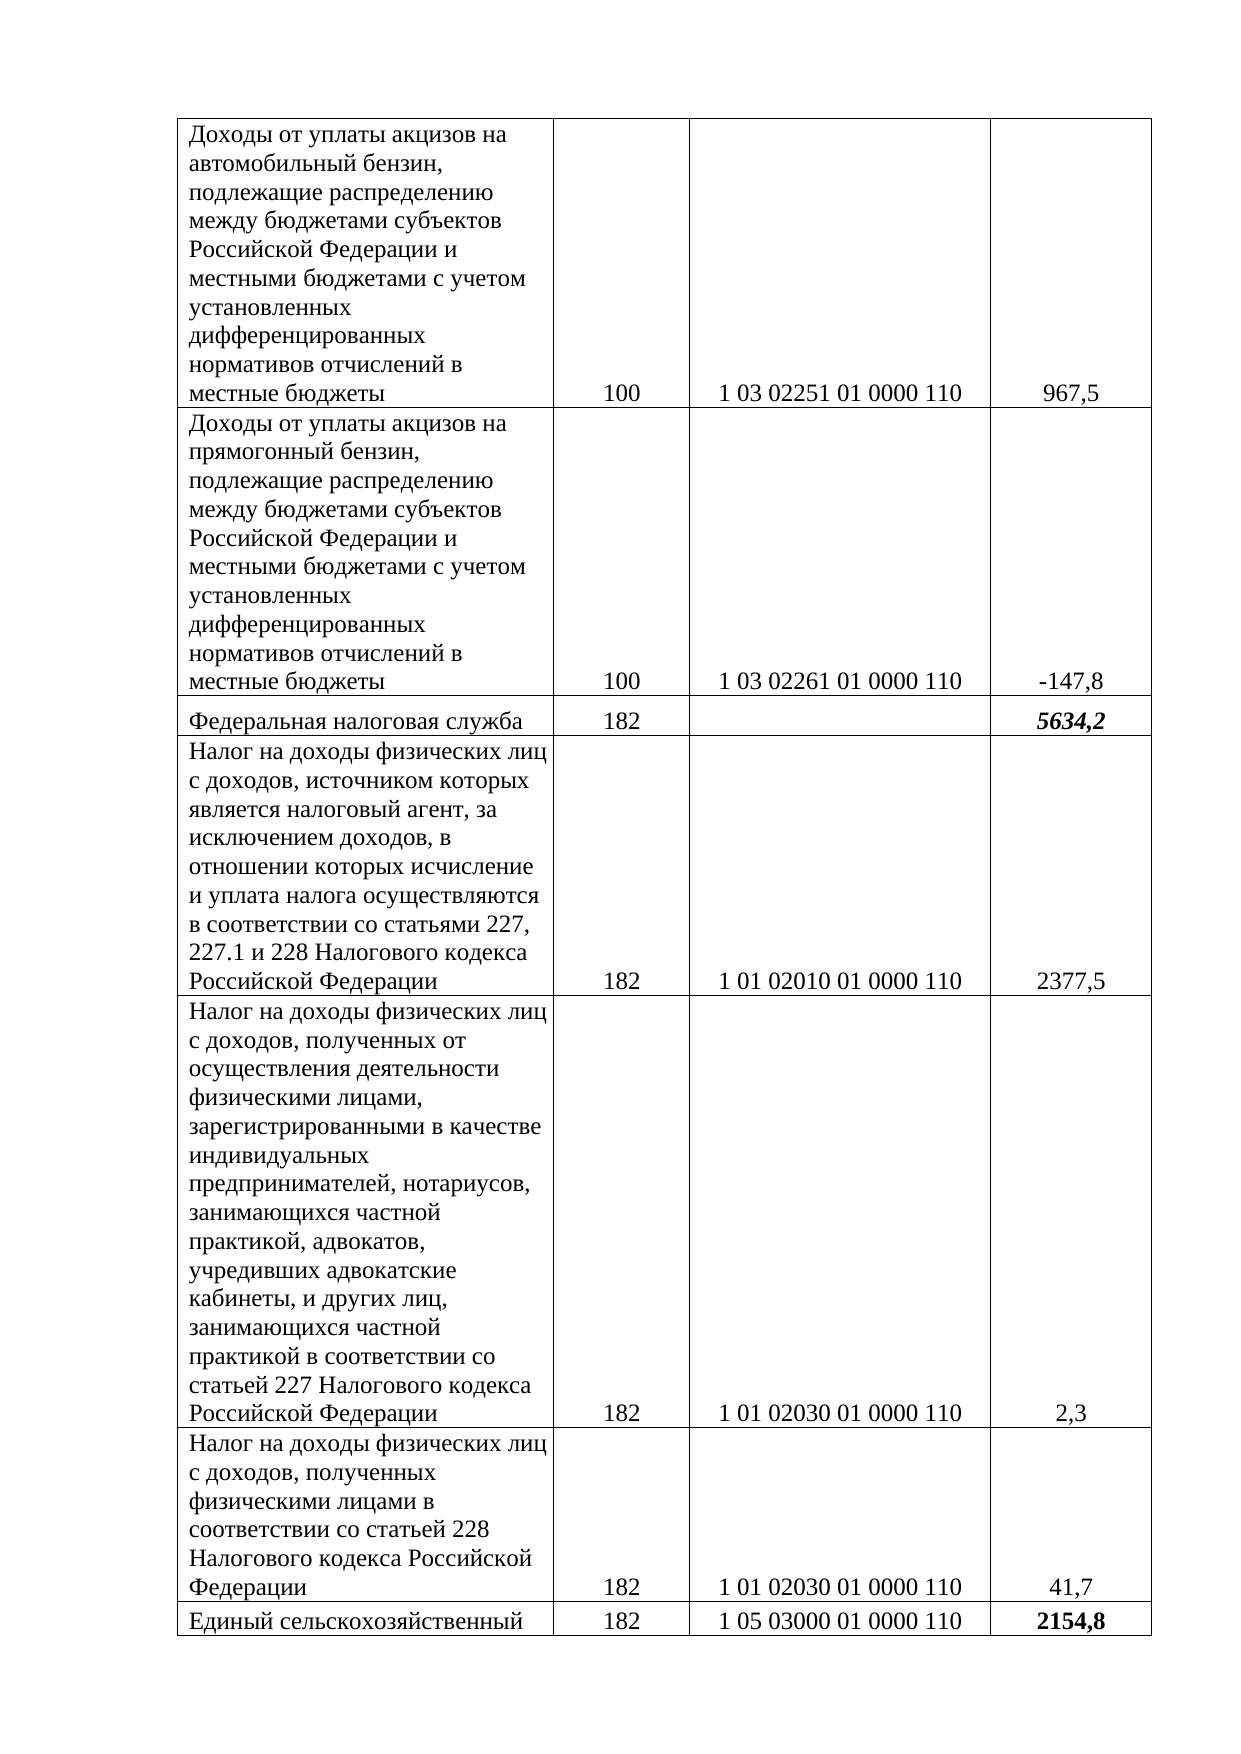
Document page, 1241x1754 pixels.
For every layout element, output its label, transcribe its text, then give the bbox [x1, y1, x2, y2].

table_cell Доходы от уплаты акцизов на прямогонный бензин, подлежащие распределению между бюджетами субъектов Российской Федерации и местными бюджетами с учетом установленных дифференцированных нормативов отчислений в местные бюджеты [178, 408, 553, 695]
table_cell 1 01 02030 01 0000 110 [690, 1428, 990, 1601]
table_cell 1 01 02010 01 0000 110 [690, 736, 990, 995]
table_cell Доходы от уплаты акцизов на автомобильный бензин, подлежащие распределению между бюджетами субъектов Российской Федерации и местными бюджетами с учетом установленных дифференцированных нормативов отчислений в местные бюджеты [178, 119, 553, 407]
table_cell 2377,5 [991, 736, 1151, 995]
table_cell Налог на доходы физических лиц с доходов, источником которых является налоговый агент, за исключением доходов, в отношении которых исчисление и уплата налога осуществляются в соответствии со статьями 227, 227.1 и 228 Налогового кодекса Российской Федерации [178, 736, 553, 995]
table_cell 100 [554, 408, 689, 695]
table_cell 1 03 02261 01 0000 110 [690, 408, 990, 695]
table_cell Налог на доходы физических лиц с доходов, полученных от осуществления деятельности физическими лицами, зарегистрированными в качестве индивидуальных предпринимателей, нотариусов, занимающихся частной практикой, адвокатов, учредивших адвокатские кабинеты, и других лиц, занимающихся частной практикой в соответствии со статьей 227 Налогового кодекса Российской Федерации [178, 996, 553, 1427]
table_cell 1 03 02251 01 0000 110 [690, 119, 990, 407]
table_cell [690, 696, 990, 735]
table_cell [690, 1602, 990, 1635]
table_cell 41,7 [991, 1428, 1151, 1601]
table_cell Федеральная налоговая служба [178, 696, 553, 735]
table_cell 182 [554, 736, 689, 995]
table_cell 182 [554, 996, 689, 1427]
table_cell 182 [554, 696, 689, 735]
table_cell 182 [554, 1428, 689, 1601]
table_cell 967,5 [991, 119, 1151, 407]
table_cell 2154,8 [991, 1602, 1151, 1635]
table_cell 2,3 [991, 996, 1151, 1427]
table_cell 5634,2 [991, 696, 1151, 735]
table_cell -147,8 [991, 408, 1151, 695]
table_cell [178, 1602, 553, 1635]
table_cell 100 [554, 119, 689, 407]
table_cell 182 [554, 1602, 689, 1635]
table_cell Налог на доходы физических лиц с доходов, полученных физическими лицами в соответствии со статьей 228 Налогового кодекса Российской Федерации [178, 1428, 553, 1601]
table_cell 1 01 02030 01 0000 110 [690, 996, 990, 1427]
